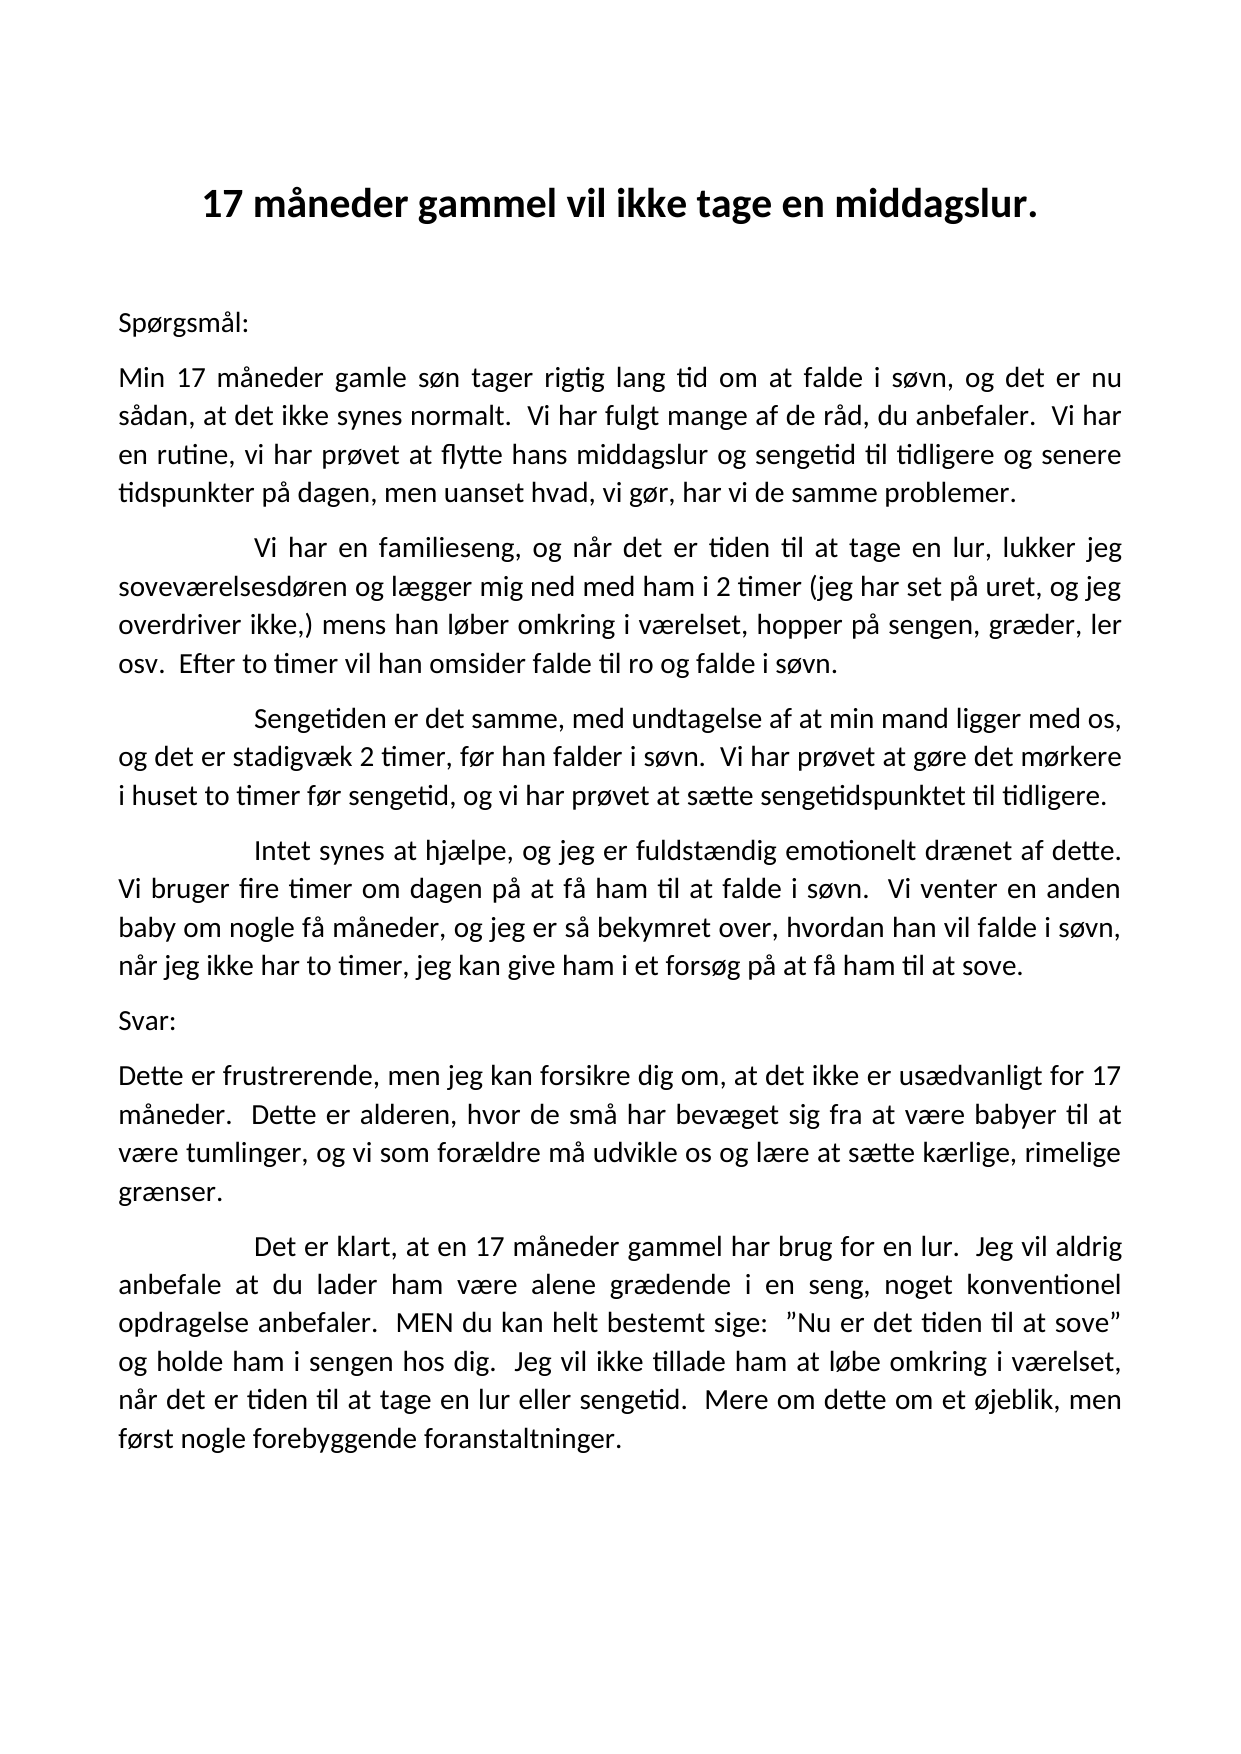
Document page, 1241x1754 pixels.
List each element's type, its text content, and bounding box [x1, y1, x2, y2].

text Min 17 måneder gamle søn tager rigtig lang tid om at falde i søvn, og det er nu sådan, at det ikke synes normalt. Vi har fulgt mange af de råd, du anbefaler. Vi har en rutine, vi har prøvet at flytte hans middagslur og sengetid til tidligere og senere tidspunkter på dagen, men uanset hvad, vi gør, har vi de samme problemer. [118, 359, 1122, 510]
text Intet synes at hjælpe, og jeg er fuldstændig emotionelt drænet af dette. Vi bruger fire timer om dagen på at få ham til at falde i søvn. Vi venter en anden baby om nogle få måneder, og jeg er så bekymret over, hvordan han vil falde i søvn, når jeg ikke har to timer, jeg kan give ham i et forsøg på at få ham til at sove. [118, 832, 1122, 983]
text Det er klart, at en 17 måneder gammel har brug for en lur. Jeg vil aldrig anbefale at du lader ham være alene grædende i en seng, noget konventionel opdragelse anbefaler. MEN du kan helt bestemt sige: ”Nu er det tiden til at sove” og holde ham i sengen hos dig. Jeg vil ikke tillade ham at løbe omkring i værelset, når det er tiden til at tage en lur eller sengetid. Mere om dette om et øjeblik, men først nogle forebyggende foranstaltninger. [118, 1228, 1122, 1456]
text 17 måneder gammel vil ikke tage en middagslur. [118, 177, 1122, 228]
text Svar: [118, 1002, 1122, 1038]
text Sengetiden er det samme, med undtagelse af at min mand ligger med os, og det er stadigvæk 2 timer, før han falder i søvn. Vi har prøvet at gøre det mørkere i huset to timer før sengetid, og vi har prøvet at sætte sengetidspunktet til tidligere. [118, 700, 1122, 812]
text Vi har en familieseng, og når det er tiden til at tage en lur, lukker jeg soveværelsesdøren og lægger mig ned med ham i 2 timer (jeg har set på uret, og jeg overdriver ikke,) mens han løber omkring i værelset, hopper på sengen, græder, ler osv. Efter to timer vil han omsider falde til ro og falde i søvn. [118, 529, 1122, 680]
text Dette er frustrerende, men jeg kan forsikre dig om, at det ikke er usædvanligt for 17 måneder. Dette er alderen, hvor de små har bevæget sig fra at være babyer til at være tumlinger, og vi som forældre må udvikle os og lære at sætte kærlige, rimelige grænser. [118, 1057, 1122, 1208]
text Spørgsmål: [118, 304, 1122, 339]
